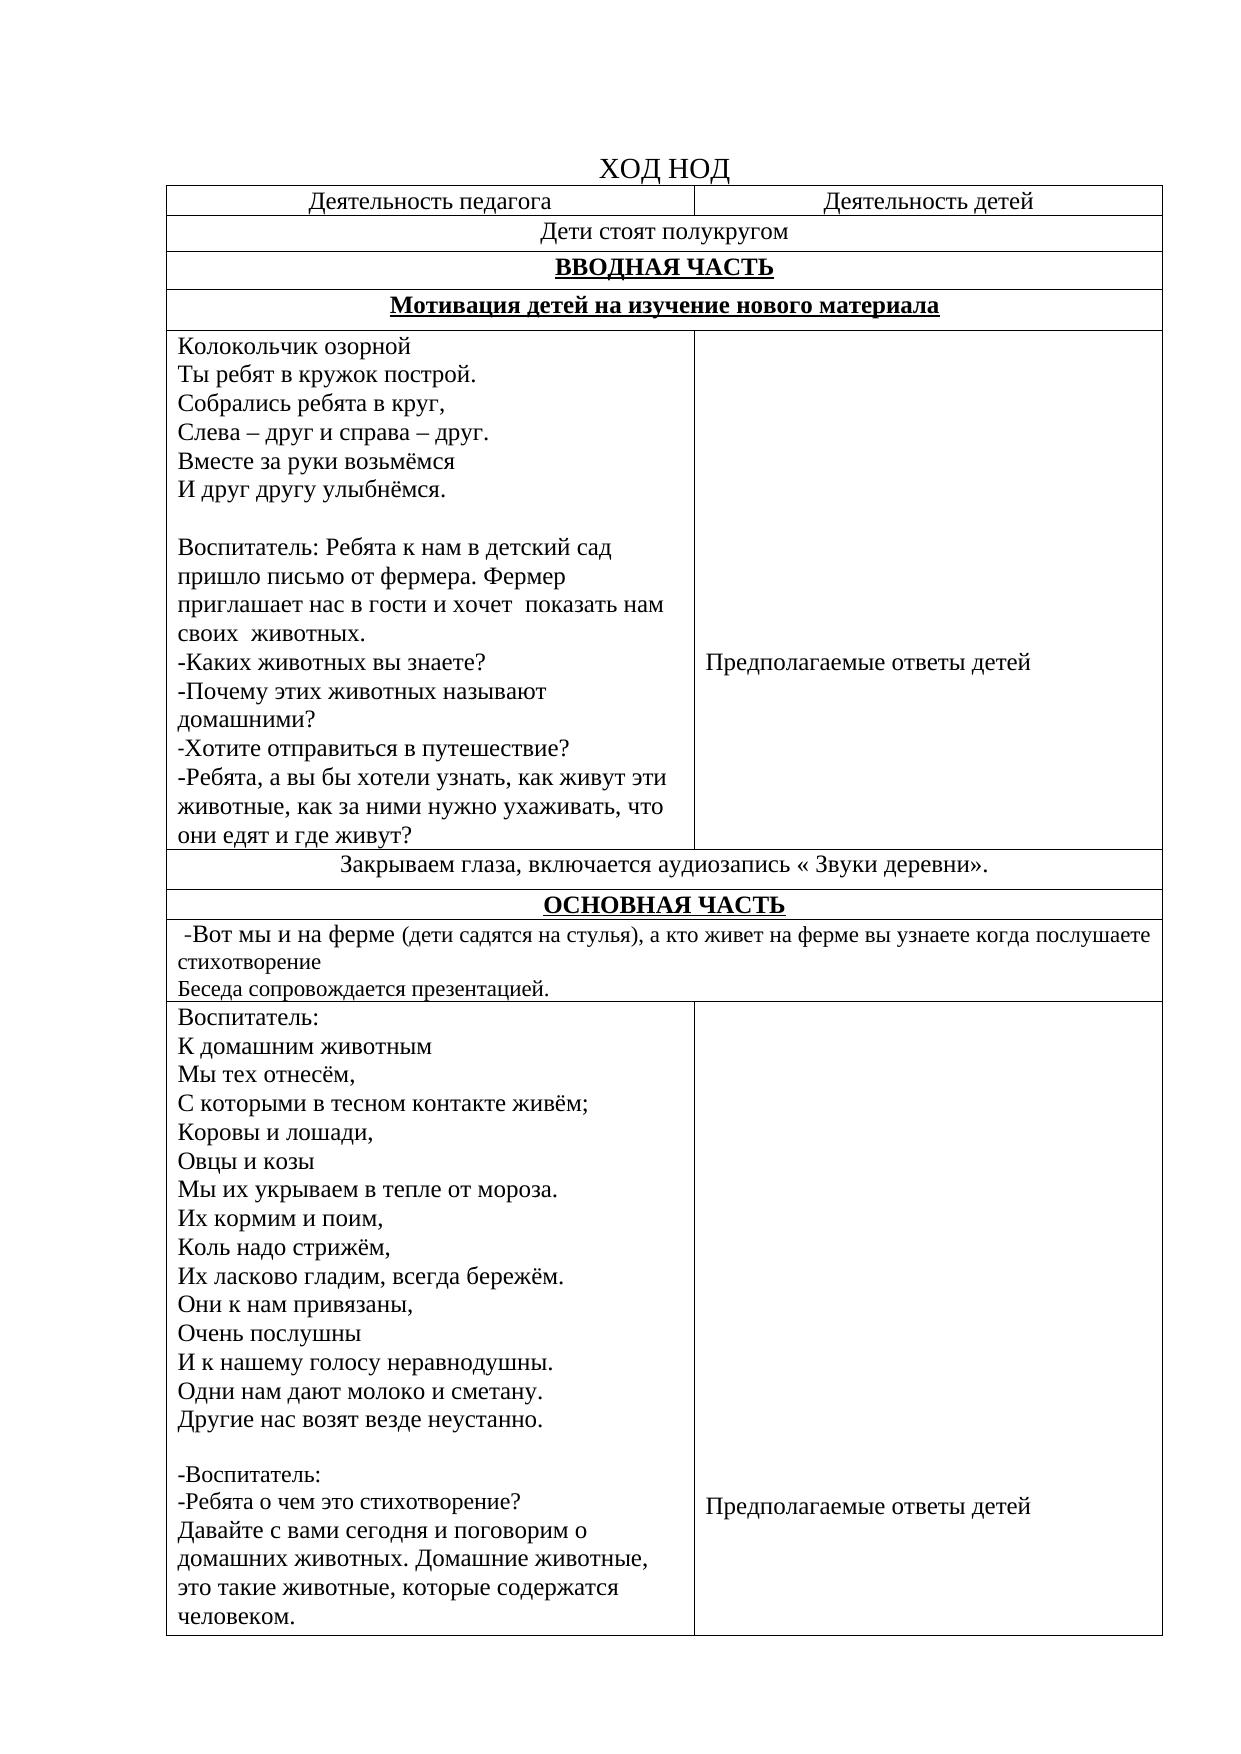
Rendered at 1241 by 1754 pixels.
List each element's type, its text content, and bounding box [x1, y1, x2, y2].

text ХОД НОД [177, 152, 1152, 185]
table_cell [167, 1002, 694, 1634]
table_cell Колокольчик озорной Ты ребят в кружок построй. Собрались ребята в круг, Слева – друг и справа – друг. Вместе за руки возьмёмся И друг другу улыбнёмся. Воспитатель: Ребята к нам в детский сад пришло письмо от фермера. Фермер приглашает нас в гости и хочет показать нам своих животных. -Каких животных вы знаете? -Почему этих животных называют домашними? -Хотите отправиться в путешествие? -Ребята, а вы бы хотели узнать, как живут эти животные, как за ними нужно ухаживать, что они едят и где живут? [167, 331, 694, 848]
table_cell -Вот мы и на ферме (дети садятся на стулья), а кто живет на ферме вы узнаете когда послушаете стихотворение Беседа сопровождается презентацией. [167, 920, 1162, 1001]
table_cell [695, 1002, 1162, 1634]
table_cell Дети стоят полукругом [167, 216, 1162, 251]
table_header Деятельность детей [695, 186, 1162, 215]
table_cell Закрываем глаза, включается аудиозапись « Звуки деревни». [167, 850, 1162, 889]
table_cell ОСНОВНАЯ ЧАСТЬ [167, 890, 1162, 918]
table_cell Предполагаемые ответы детей [695, 331, 1162, 848]
table_cell ВВОДНАЯ ЧАСТЬ [167, 252, 1162, 289]
table_header Деятельность педагога [167, 186, 694, 215]
table_cell Мотивация детей на изучение нового материала [167, 290, 1162, 330]
